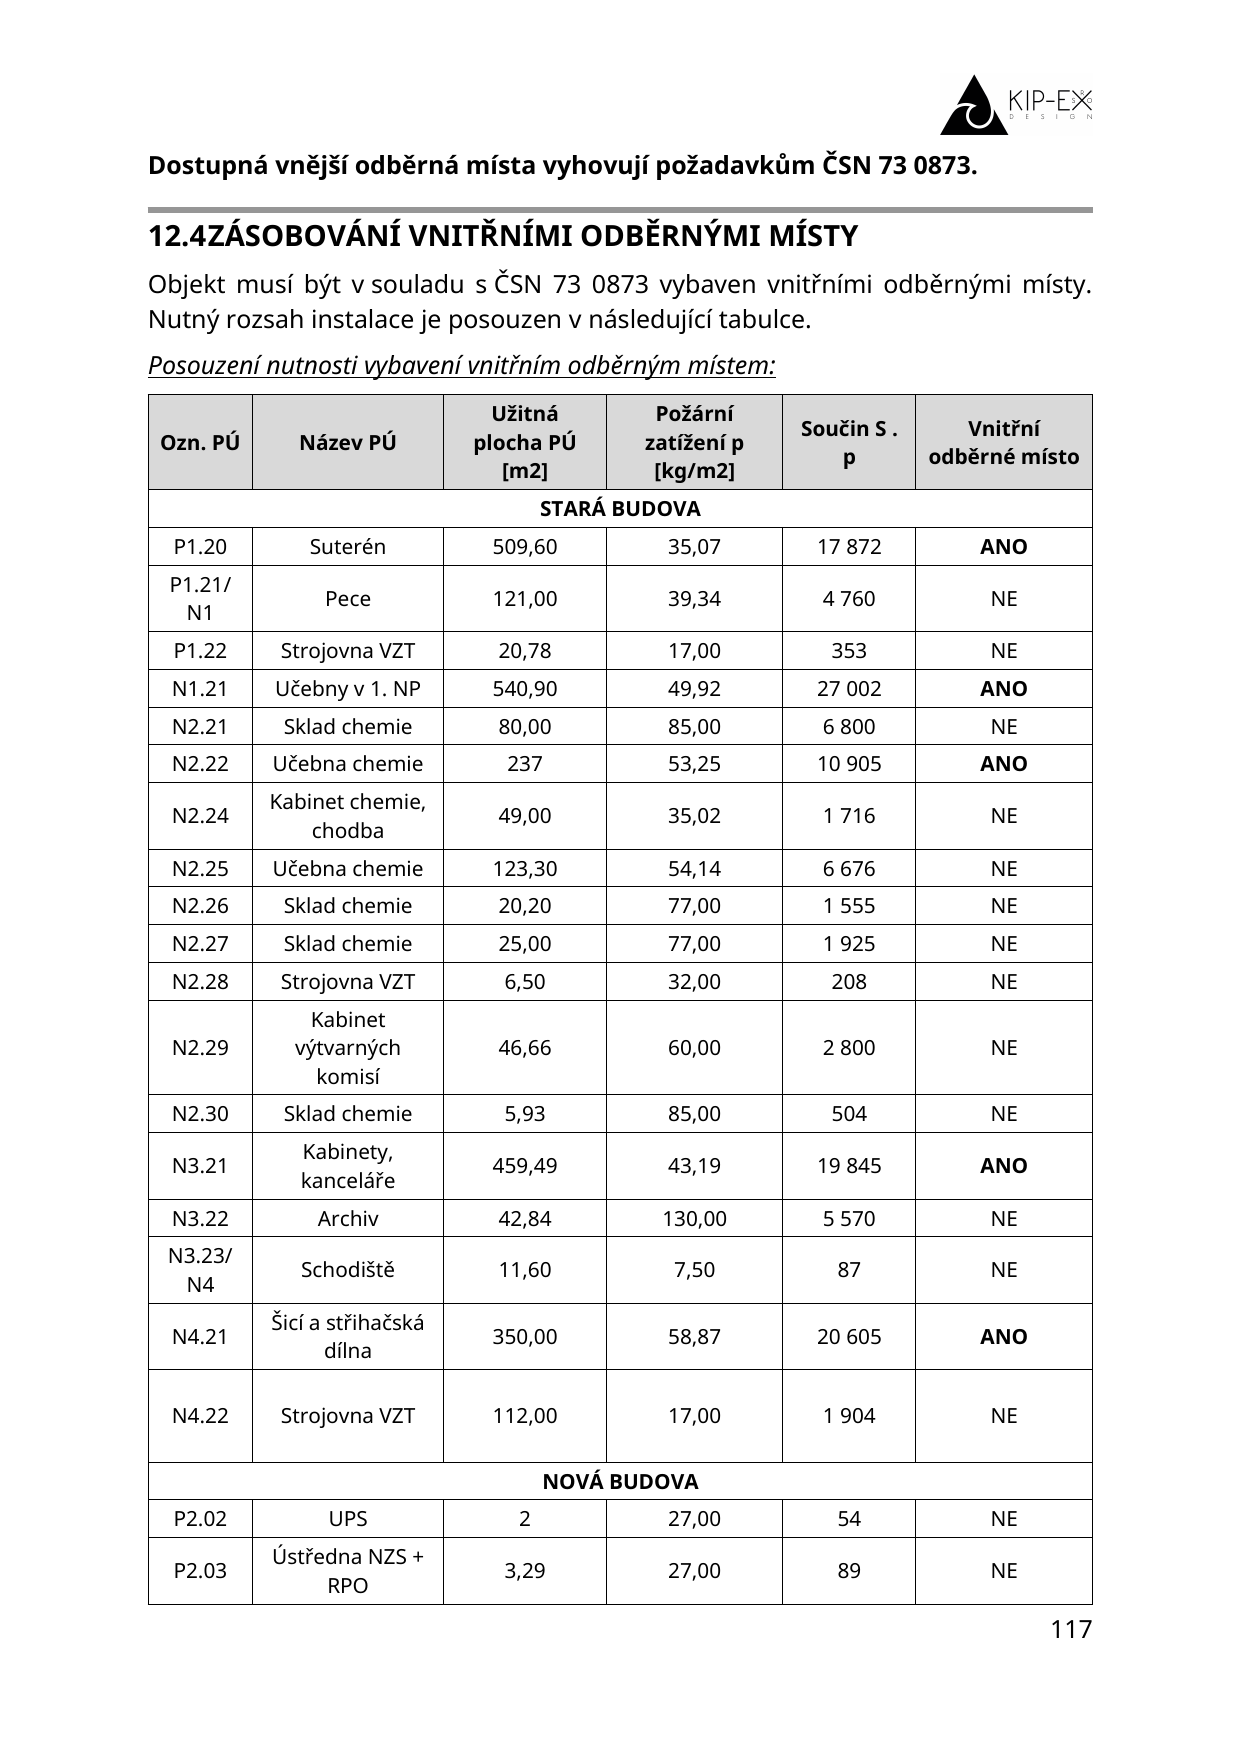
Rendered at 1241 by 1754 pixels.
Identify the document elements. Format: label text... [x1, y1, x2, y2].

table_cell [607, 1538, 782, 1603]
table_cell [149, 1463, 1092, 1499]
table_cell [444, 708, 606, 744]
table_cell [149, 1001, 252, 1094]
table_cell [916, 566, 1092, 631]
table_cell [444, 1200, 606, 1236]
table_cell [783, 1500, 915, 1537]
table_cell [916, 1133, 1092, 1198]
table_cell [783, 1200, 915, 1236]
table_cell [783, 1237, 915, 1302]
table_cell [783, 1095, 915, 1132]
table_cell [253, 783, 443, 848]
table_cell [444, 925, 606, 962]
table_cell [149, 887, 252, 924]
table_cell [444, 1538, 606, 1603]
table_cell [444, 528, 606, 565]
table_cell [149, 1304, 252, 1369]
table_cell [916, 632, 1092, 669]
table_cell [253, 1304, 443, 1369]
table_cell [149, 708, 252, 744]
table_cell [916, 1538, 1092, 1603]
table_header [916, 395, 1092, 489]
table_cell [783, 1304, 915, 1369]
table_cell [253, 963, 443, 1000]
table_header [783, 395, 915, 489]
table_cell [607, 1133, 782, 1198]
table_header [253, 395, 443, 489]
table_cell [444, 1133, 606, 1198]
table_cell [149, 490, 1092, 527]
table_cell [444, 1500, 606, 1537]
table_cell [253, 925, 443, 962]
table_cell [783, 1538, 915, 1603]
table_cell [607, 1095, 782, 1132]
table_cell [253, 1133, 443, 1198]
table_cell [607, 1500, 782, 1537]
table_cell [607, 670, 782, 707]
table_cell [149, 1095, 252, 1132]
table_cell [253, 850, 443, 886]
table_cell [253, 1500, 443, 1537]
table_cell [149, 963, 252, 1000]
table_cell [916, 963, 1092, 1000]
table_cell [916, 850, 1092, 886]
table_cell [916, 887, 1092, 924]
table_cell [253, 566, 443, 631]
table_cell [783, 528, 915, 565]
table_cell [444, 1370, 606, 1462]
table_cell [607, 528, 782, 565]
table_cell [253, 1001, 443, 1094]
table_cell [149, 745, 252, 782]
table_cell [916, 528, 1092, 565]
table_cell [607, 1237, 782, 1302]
picture [939, 73, 1093, 136]
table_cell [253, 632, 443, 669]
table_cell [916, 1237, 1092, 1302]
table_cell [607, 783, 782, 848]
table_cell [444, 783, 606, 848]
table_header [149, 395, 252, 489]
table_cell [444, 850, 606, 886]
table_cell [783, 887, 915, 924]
text Posouzení nutnosti vybavení vnitřním odběrným místem: [148, 348, 1093, 382]
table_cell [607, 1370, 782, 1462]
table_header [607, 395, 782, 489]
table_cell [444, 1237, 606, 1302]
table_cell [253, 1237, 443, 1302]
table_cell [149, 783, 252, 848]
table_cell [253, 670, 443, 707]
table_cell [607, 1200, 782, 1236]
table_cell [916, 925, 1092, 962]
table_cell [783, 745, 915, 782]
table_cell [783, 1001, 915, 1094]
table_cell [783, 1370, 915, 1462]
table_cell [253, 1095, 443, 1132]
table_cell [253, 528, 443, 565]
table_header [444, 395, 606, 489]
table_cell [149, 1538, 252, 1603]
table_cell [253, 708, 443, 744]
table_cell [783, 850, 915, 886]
text Objekt musí být v souladu s ČSN 73 0873 vybaven vnitřními odběrnými místy. Nutný rozsah instalace je posouzen v následující tabulce. [148, 267, 1093, 335]
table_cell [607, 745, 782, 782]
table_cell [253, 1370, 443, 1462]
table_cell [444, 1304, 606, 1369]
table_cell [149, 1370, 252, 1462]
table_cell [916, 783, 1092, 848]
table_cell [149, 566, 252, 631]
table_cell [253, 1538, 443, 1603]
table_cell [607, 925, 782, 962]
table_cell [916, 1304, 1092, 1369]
text Dostupná vnější odběrná místa vyhovují požadavkům ČSN 73 0873. [148, 148, 1093, 182]
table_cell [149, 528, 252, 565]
subtitle zásobování vnitřními odběrnými místy [148, 213, 1093, 255]
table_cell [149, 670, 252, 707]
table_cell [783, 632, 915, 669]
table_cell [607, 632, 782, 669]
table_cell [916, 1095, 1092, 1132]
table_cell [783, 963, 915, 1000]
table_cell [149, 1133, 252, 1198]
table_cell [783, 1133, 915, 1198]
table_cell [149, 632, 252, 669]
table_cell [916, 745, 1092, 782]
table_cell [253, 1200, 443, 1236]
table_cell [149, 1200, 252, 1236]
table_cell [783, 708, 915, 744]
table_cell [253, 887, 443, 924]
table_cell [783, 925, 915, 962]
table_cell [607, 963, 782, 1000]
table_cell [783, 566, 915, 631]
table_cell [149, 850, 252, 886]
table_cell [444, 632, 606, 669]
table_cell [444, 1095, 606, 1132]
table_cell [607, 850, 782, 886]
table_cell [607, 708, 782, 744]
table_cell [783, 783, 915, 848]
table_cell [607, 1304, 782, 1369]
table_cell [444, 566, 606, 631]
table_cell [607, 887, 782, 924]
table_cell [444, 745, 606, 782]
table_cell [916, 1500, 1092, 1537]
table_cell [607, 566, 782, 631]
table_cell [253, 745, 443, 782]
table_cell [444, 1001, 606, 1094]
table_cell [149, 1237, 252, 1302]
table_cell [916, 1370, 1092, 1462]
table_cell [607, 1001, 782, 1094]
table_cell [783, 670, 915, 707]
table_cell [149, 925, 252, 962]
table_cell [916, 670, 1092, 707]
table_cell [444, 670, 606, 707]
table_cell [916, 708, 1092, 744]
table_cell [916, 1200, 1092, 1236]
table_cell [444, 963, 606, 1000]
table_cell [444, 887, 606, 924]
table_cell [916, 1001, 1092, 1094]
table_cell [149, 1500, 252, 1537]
